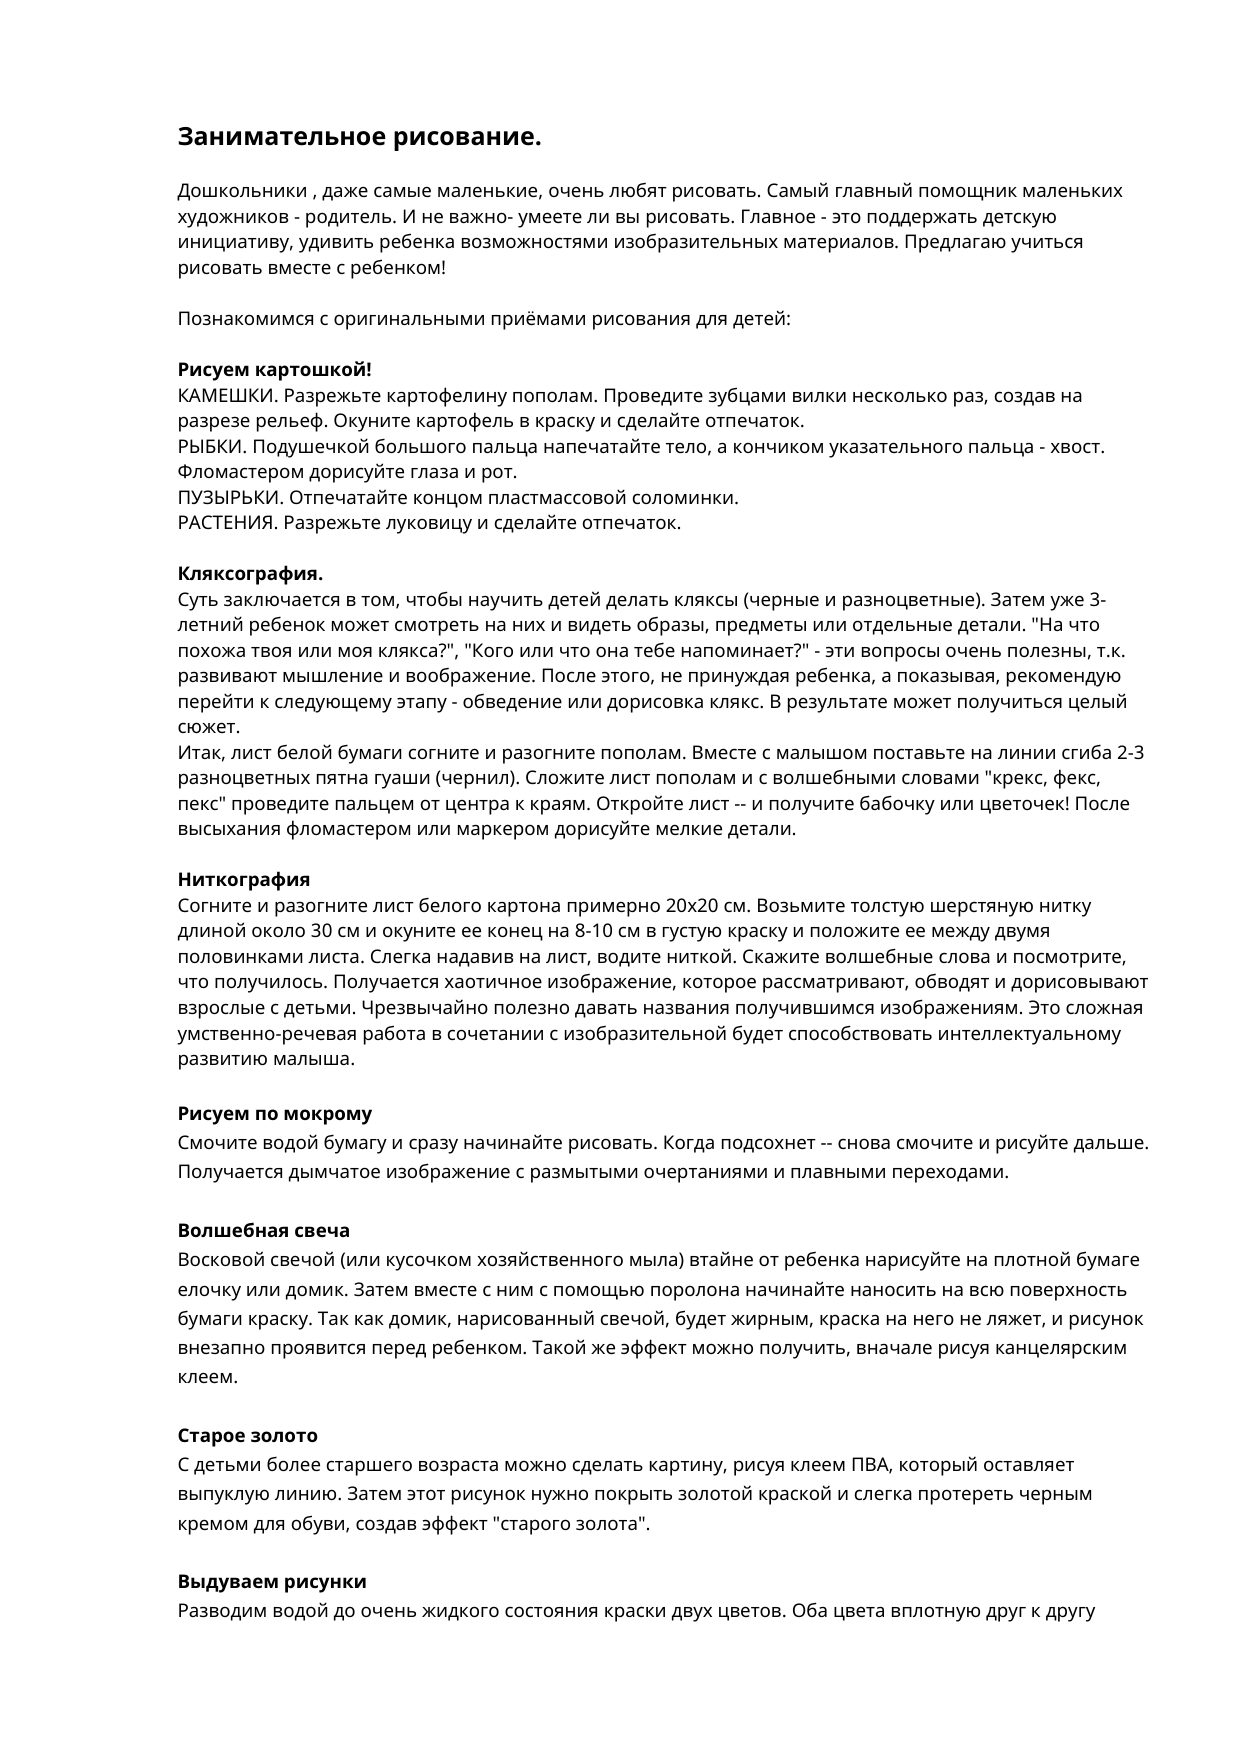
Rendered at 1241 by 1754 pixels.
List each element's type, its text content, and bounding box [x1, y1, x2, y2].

text Дошкольники , даже самые маленькие, очень любят рисовать. Самый главный помощник маленьких художников - родитель. И не важно- умеете ли вы рисовать. Главное - это поддержать детскую инициативу, удивить ребенка возможностями изобразительных материалов. Предлагаю учиться рисовать вместе с ребенком! [177, 178, 1152, 280]
text Познакомимся с оригинальными приёмами рисования для детей: Рисуем картошкой! КАМЕШКИ. Разрежьте картофелину пополам. Проведите зубцами вилки несколько раз, создав на разрезе рельеф. Окуните картофель в краску и сделайте отпечаток. РЫБКИ. Подушечкой большого пальца напечатайте тело, а кончиком указательного пальца - хвост. Фломастером дорисуйте глаза и рот. ПУЗЫРЬКИ. Отпечатайте концом пластмассовой соломинки. РАСТЕНИЯ. Разрежьте луковицу и сделайте отпечаток. Кляксография. Суть заключается в том, чтобы научить детей делать кляксы (черные и разноцветные). Затем уже 3-летний ребенок может смотреть на них и видеть образы, предметы или отдельные детали. "На что похожа твоя или моя клякса?", "Кого или что она тебе напоминает?" - эти вопросы очень полезны, т.к. развивают мышление и воображение. После этого, не принуждая ребенка, а показывая, рекомендую перейти к следующему этапу - обведение или дорисовка клякс. В результате может получиться целый сюжет. Итак, лист белой бумаги согните и разогните пополам. Вместе с малышом поставьте на линии сгиба 2-3 разноцветных пятна гуаши (чернил). Сложите лист пополам и с волшебными словами "крекс, фекс, пекс" проведите пальцем от центра к краям. Откройте лист -- и получите бабочку или цветочек! После высыхания фломастером или маркером дорисуйте мелкие детали. Ниткография Согните и разогните лист белого картона примерно 20х20 см. Возьмите толстую шерстяную нитку длиной около 30 см и окуните ее конец на 8-10 см в густую краску и положите ее между двумя половинками листа. Слегка надавив на лист, водите ниткой. Скажите волшебные слова и посмотрите, что получилось. Получается хаотичное изображение, которое рассматривают, обводят и дорисовывают взрослые с детьми. Чрезвычайно полезно давать названия получившимся изображениям. Это сложная умственно-речевая работа в сочетании с изобразительной будет способствовать интеллектуальному развитию малыша. [177, 305, 1152, 1071]
text Занимательное рисование. [177, 118, 1152, 152]
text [177, 1071, 1152, 1623]
